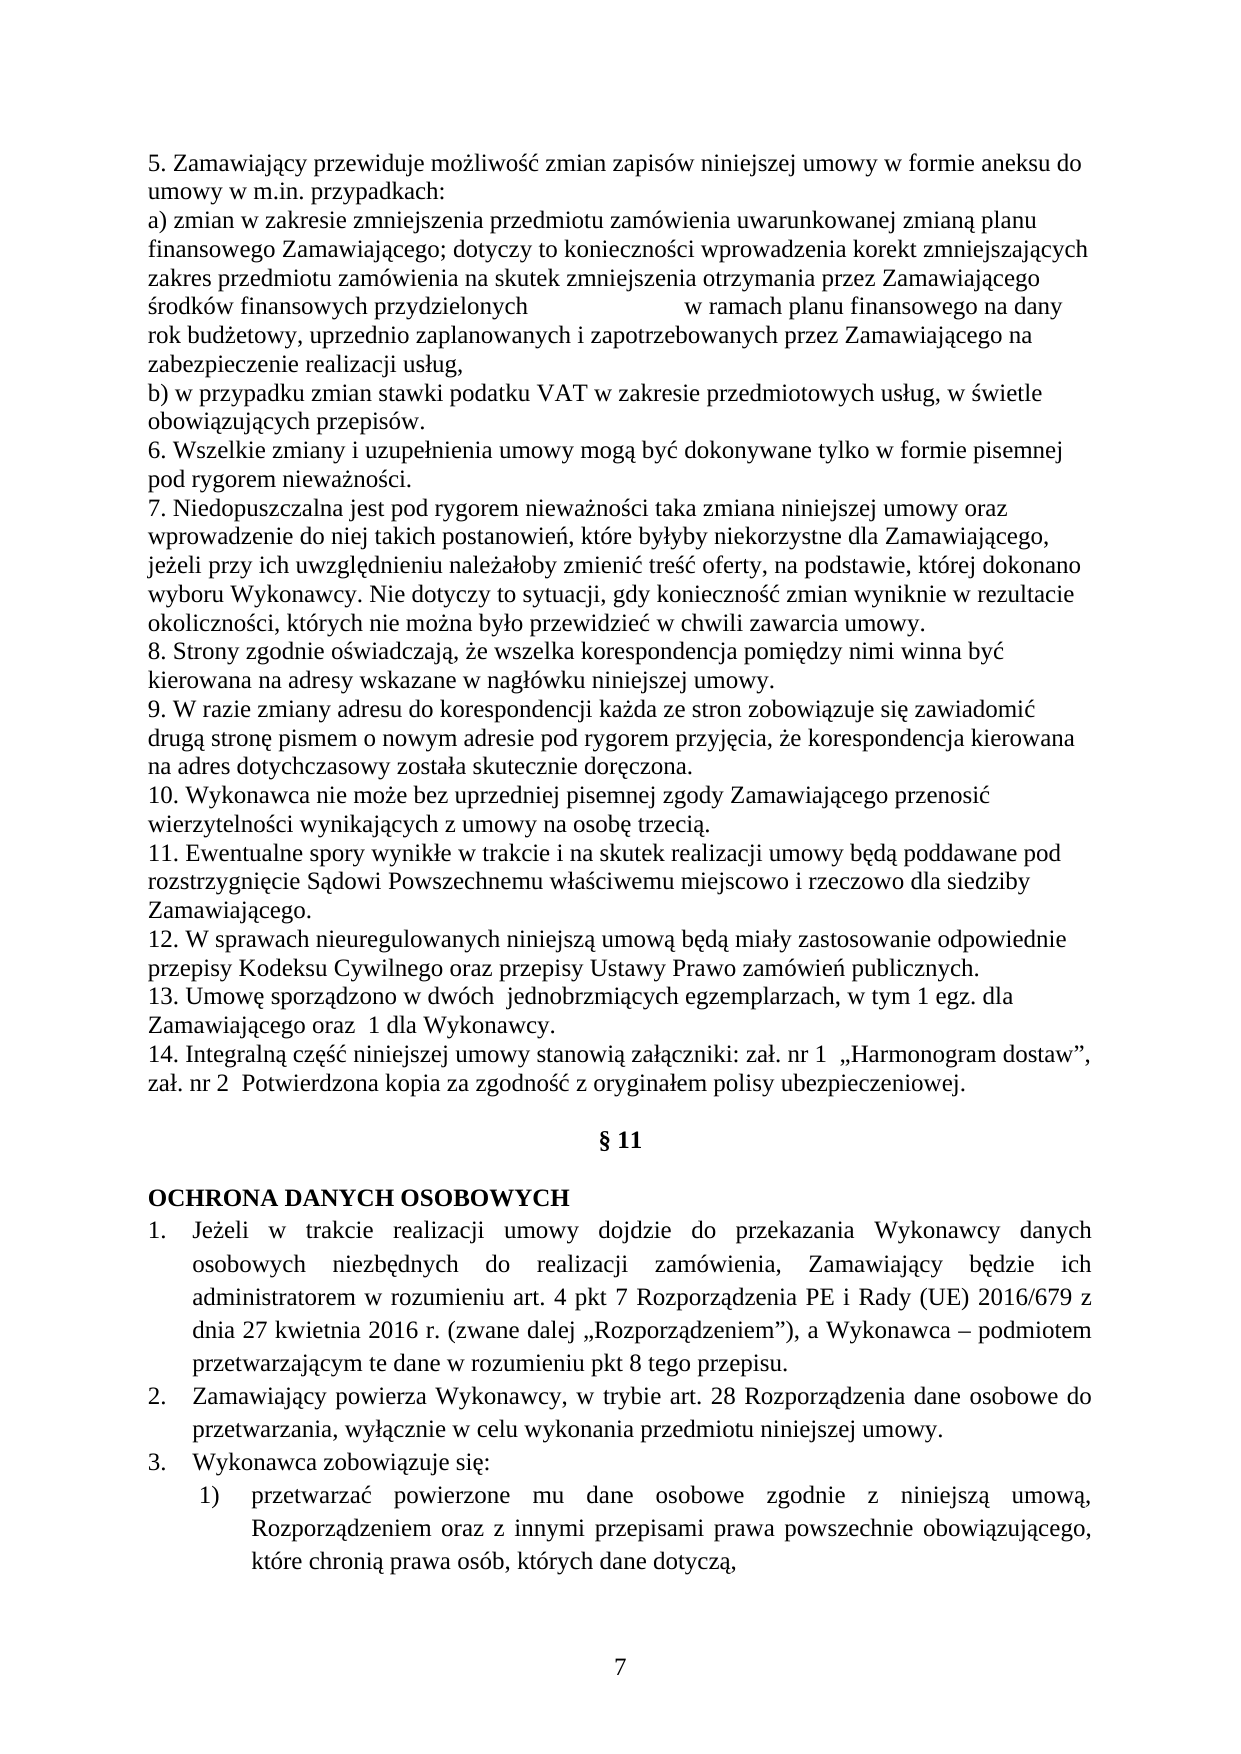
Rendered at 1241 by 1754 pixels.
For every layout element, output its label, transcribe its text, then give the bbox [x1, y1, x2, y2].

text OCHRONA DANYCH OSOBOWYCH [148, 1183, 1093, 1211]
text § 11 [148, 1125, 1093, 1154]
text b) w przypadku zmian stawki podatku VAT w zakresie przedmiotowych usług, w świetle obowiązujących przepisów. [148, 378, 1093, 435]
text 7. Niedopuszczalna jest pod rygorem nieważności taka zmiana niniejszej umowy oraz wprowadzenie do niej takich postanowień, które byłyby niekorzystne dla Zamawiającego, jeżeli przy ich uwzględnieniu należałoby zmienić treść oferty, na podstawie, której dokonano wyboru Wykonawcy. Nie dotyczy to sytuacji, gdy konieczność zmian wyniknie w rezultacie okoliczności, których nie można było przewidzieć w chwili zawarcia umowy. [148, 493, 1093, 636]
text 13. Umowę sporządzono w dwóch jednobrzmiących egzemplarzach, w tym 1 egz. dla Zamawiającego oraz 1 dla Wykonawcy. [148, 981, 1093, 1039]
list przetwarzać powierzone mu dane osobowe zgodnie z niniejszą umową, Rozporządzeniem oraz z innymi przepisami prawa powszechnie obowiązującego, które chronią prawa osób, których dane dotyczą, [199, 1480, 1093, 1574]
list Zamawiający powierza Wykonawcy, w trybie art. 28 Rozporządzenia dane osobowe do przetwarzania, wyłącznie w celu wykonania przedmiotu niniejszej umowy. [148, 1381, 1093, 1442]
text 12. W sprawach nieuregulowanych niniejszą umową będą miały zastosowanie odpowiednie przepisy Kodeksu Cywilnego oraz przepisy Ustawy Prawo zamówień publicznych. [148, 924, 1093, 981]
text 8. Strony zgodnie oświadczają, że wszelka korespondencja pomiędzy nimi winna być kierowana na adresy wskazane w nagłówku niniejszej umowy. [148, 636, 1093, 694]
text 6. Wszelkie zmiany i uzupełnienia umowy mogą być dokonywane tylko w formie pisemnej pod rygorem nieważności. [148, 435, 1093, 493]
text 10. Wykonawca nie może bez uprzedniej pisemnej zgody Zamawiającego przenosić wierzytelności wynikających z umowy na osobę trzecią. [148, 780, 1093, 838]
text 9. W razie zmiany adresu do korespondencji każda ze stron zobowiązuje się zawiadomić drugą stronę pismem o nowym adresie pod rygorem przyjęcia, że korespondencja kierowana na adres dotychczasowy została skutecznie doręczona. [148, 694, 1093, 780]
text 14. Integralną część niniejszej umowy stanowią załączniki: zał. nr 1 „Harmonogram dostaw”, zał. nr 2 Potwierdzona kopia za zgodność z oryginałem polisy ubezpieczeniowej. [148, 1039, 1093, 1096]
list Jeżeli w trakcie realizacji umowy dojdzie do przekazania Wykonawcy danych osobowych niezbędnych do realizacji zamówienia, Zamawiający będzie ich administratorem w rozumieniu art. 4 pkt 7 Rozporządzenia PE i Rady (UE) 2016/679 z dnia 27 kwietnia 2016 r. (zwane dalej „Rozporządzeniem”), a Wykonawca – podmiotem przetwarzającym te dane w rozumieniu pkt 8 tego przepisu. [148, 1216, 1093, 1376]
text 5. Zamawiający przewiduje możliwość zmian zapisów niniejszej umowy w formie aneksu do umowy w m.in. przypadkach: [148, 148, 1093, 205]
text 11. Ewentualne spory wynikłe w trakcie i na skutek realizacji umowy będą poddawane pod rozstrzygnięcie Sądowi Powszechnemu właściwemu miejscowo i rzeczowo dla siedziby Zamawiającego. [148, 838, 1093, 924]
text a) zmian w zakresie zmniejszenia przedmiotu zamówienia uwarunkowanej zmianą planu finansowego Zamawiającego; dotyczy to konieczności wprowadzenia korekt zmniejszających zakres przedmiotu zamówienia na skutek zmniejszenia otrzymania przez Zamawiającego środków finansowych przydzielonych w ramach planu finansowego na dany rok budżetowy, uprzednio zaplanowanych i zapotrzebowanych przez Zamawiającego na zabezpieczenie realizacji usług, [148, 205, 1093, 378]
list Wykonawca zobowiązuje się: [148, 1447, 1093, 1476]
